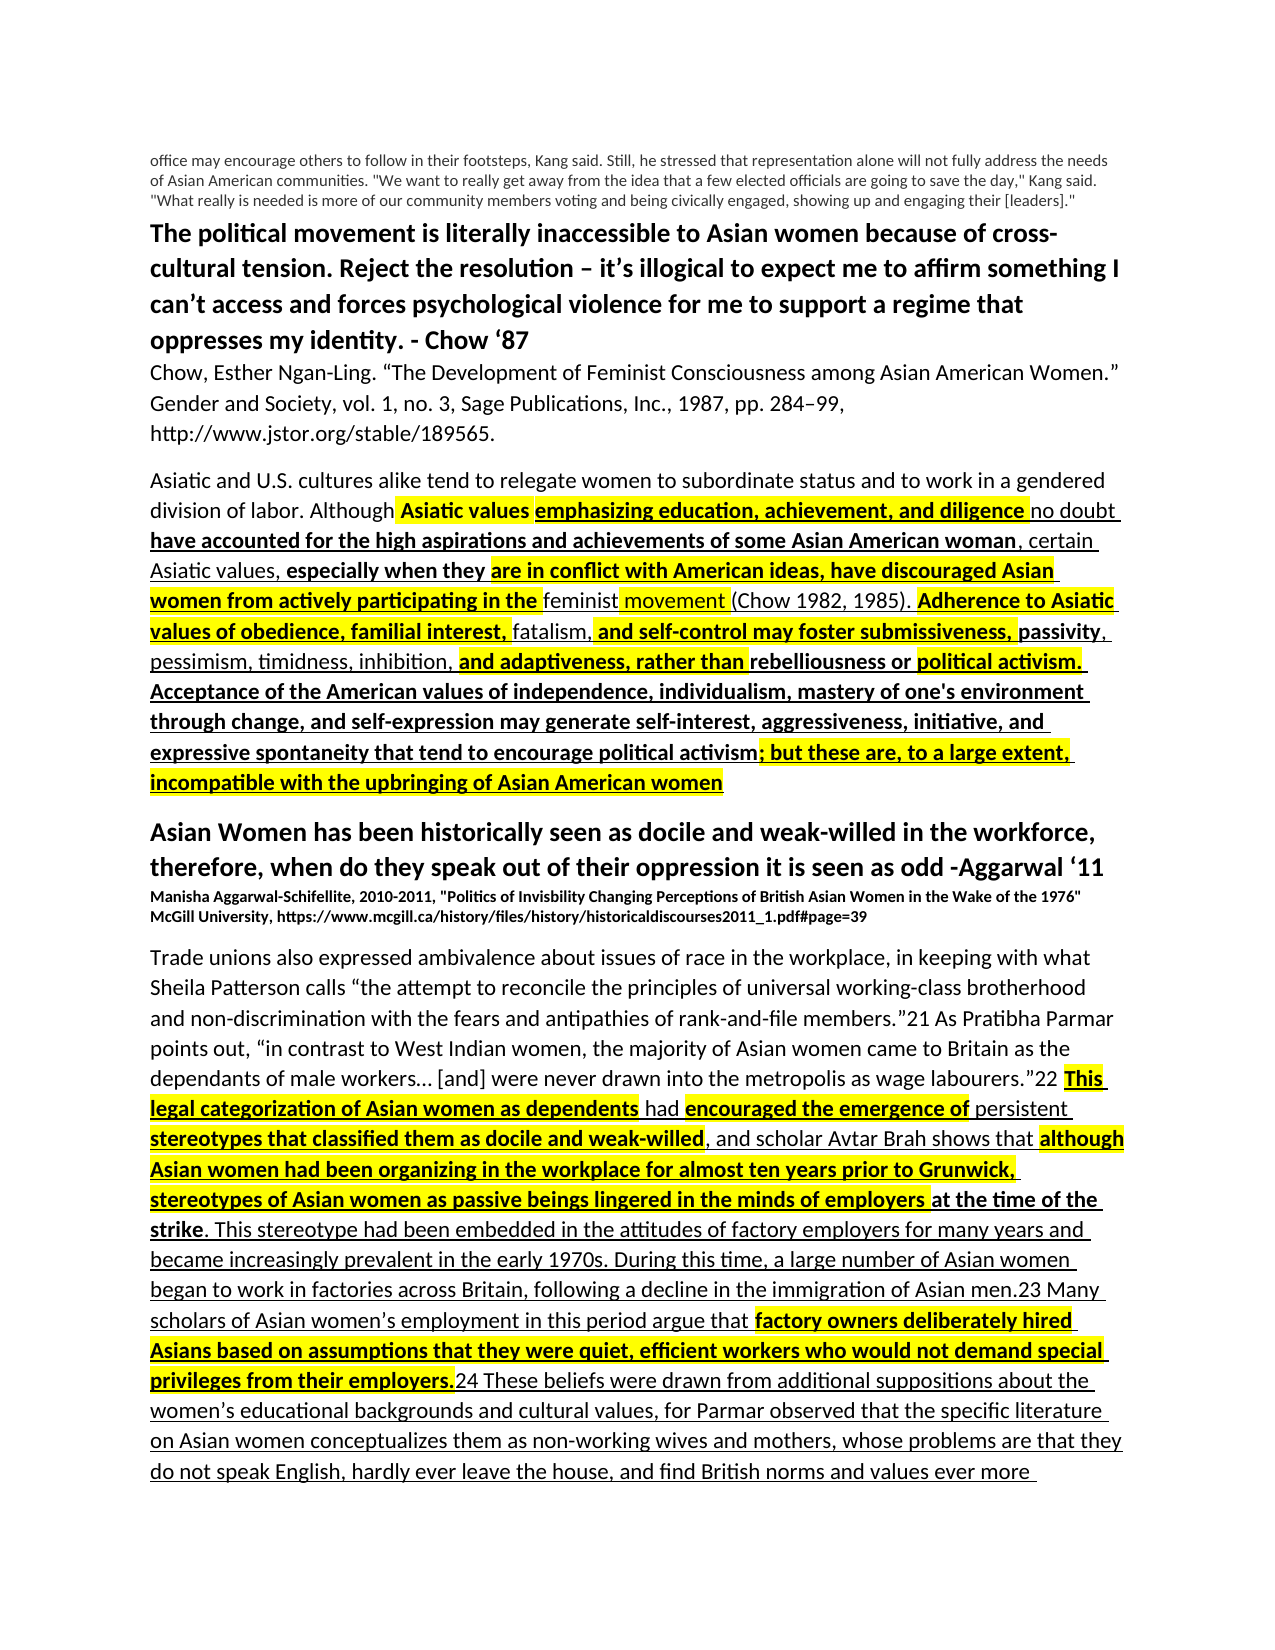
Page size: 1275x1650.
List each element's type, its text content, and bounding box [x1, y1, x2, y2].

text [150, 943, 1125, 1485]
text Manisha Aggarwal-Schifellite, 2010-2011, "Politics of Invisbility Changing Perceptions of British Asian Women in the Wake of the 1976" McGill University, https://www.mcgill.ca/history/files/history/historicaldiscourses2011_1.pdf#page=39 [150, 886, 1125, 927]
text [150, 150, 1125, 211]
subtitle Asian Women has been historically seen as docile and weak-willed in the workforce, therefore, when do they speak out of their oppression it is seen as odd -Aggarwal ‘11 [150, 815, 1125, 883]
subtitle The political movement is literally inaccessible to Asian women because of cross-cultural tension. Reject the resolution – it’s illogical to expect me to affirm something I can’t access and forces psychological violence for me to support a regime that oppresses my identity. - Chow ‘87 [150, 216, 1125, 356]
text Asiatic and U.S. cultures alike tend to relegate women to subordinate status and to work in a gendered division of labor. Although Asiatic values emphasizing education, achievement, and diligence no doubt have accounted for the high aspirations and achievements of some Asian American woman, certain Asiatic values, especially when they are in conflict with American ideas, have discouraged Asian women from actively participating in the feminist movement (Chow 1982, 1985). Adherence to Asiatic values of obedience, familial interest, fatalism, and self-control may foster submissiveness, passivity, pessimism, timidness, inhibition, and adaptiveness, rather than rebelliousness or political activism. Acceptance of the American values of independence, individualism, mastery of one's environment through change, and self-expression may generate self-interest, aggressiveness, initiative, and expressive spontaneity that tend to encourage political activism; but these are, to a large extent, incompatible with the upbringing of Asian American women [150, 466, 1125, 796]
text Chow, Esther Ngan-Ling. “The Development of Feminist Consciousness among Asian American Women.” Gender and Society, vol. 1, no. 3, Sage Publications, Inc., 1987, pp. 284–99, http://www.jstor.org/stable/189565. [150, 358, 1125, 447]
